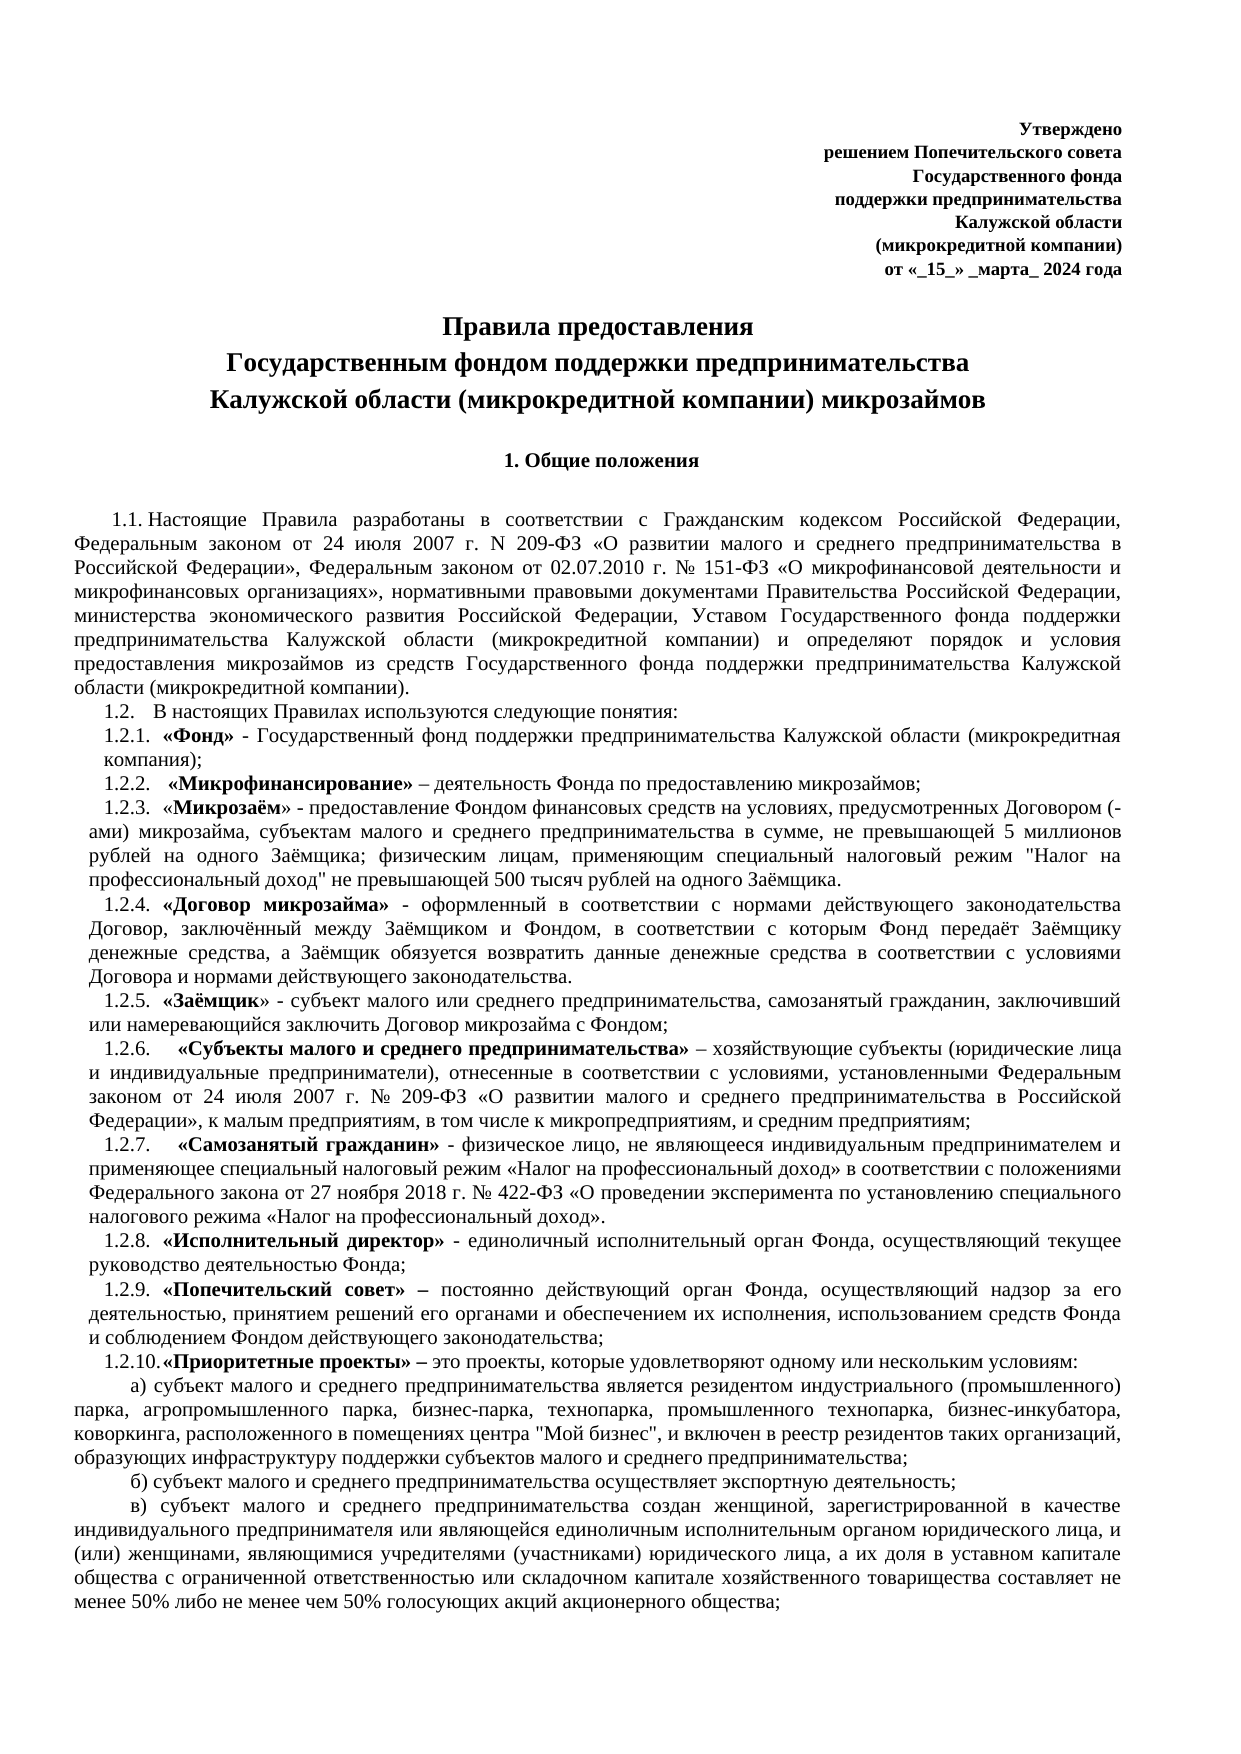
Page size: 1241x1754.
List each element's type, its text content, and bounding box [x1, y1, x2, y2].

list «Договор микрозайма» - оформленный в соответствии с нормами действующего законодательства Договор, заключённый между Заёмщиком и Фондом, в соответствии с которым Фонд передаёт Заёмщику денежные средства, а Заёмщик обязуется возвратить данные денежные средства в соответствии с условиями Договора и нормами действующего законодательства. [89, 891, 1122, 988]
list Настоящие Правила разработаны в соответствии с Гражданским кодексом Российской Федерации, Федеральным законом от 24 июля 2007 г. N 209-ФЗ «О развитии малого и среднего предпринимательства в Российской Федерации», Федеральным законом от 02.07.2010 г. № 151-ФЗ «О микрофинансовой деятельности и микрофинансовых организациях», нормативными правовыми документами Правительства Российской Федерации, министерства экономического развития Российской Федерации, Уставом Государственного фонда поддержки предпринимательства Калужской области (микрокредитной компании) и определяют порядок и условия предоставления микрозаймов из средств Государственного фонда поддержки предпринимательства Калужской области (микрокредитной компании). [74, 506, 1122, 699]
text Калужской области [575, 211, 1122, 233]
text Правила предоставления [74, 310, 1122, 341]
text от «_15_» _марта_ 2024 года [575, 257, 1122, 279]
list «Микрозаём» - предоставление Фондом финансовых средств на условиях, предусмотренных Договором (-ами) микрозайма, субъектам малого и среднего предпринимательства в сумме, не превышающей 5 миллионов рублей на одного Заёмщика; физическим лицам, применяющим специальный налоговый режим "Налог на профессиональный доход" не превышающей 500 тысяч рублей на одного Заёмщика. [89, 795, 1122, 891]
text (микрокредитной компании) [575, 234, 1122, 256]
text поддержки предпринимательства [575, 188, 1122, 209]
list «Приоритетные проекты» – это проекты, которые удовлетворяют одному или нескольким условиям: [466, 1349, 1122, 1373]
list «Субъекты малого и среднего предпринимательства» – хозяйствующие субъекты (юридические лица и индивидуальные предприниматели), отнесенные в соответствии с условиями, установленными Федеральным законом от 24 июля 2007 г. № 209-ФЗ «О развитии малого и среднего предпринимательства в Российской Федерации», к малым предприятиям, в том числе к микропредприятиям, и средним предприятиям; [89, 1036, 1122, 1132]
text Государственного фонда [575, 164, 1122, 186]
list «Исполнительный директор» - единоличный исполнительный орган Фонда, осуществляющий текущее руководство деятельностью Фонда; [89, 1228, 1122, 1276]
list «Самозанятый гражданин» - физическое лицо, не являющееся индивидуальным предпринимателем и применяющее специальный налоговый режим «Налог на профессиональный доход» в соответствии с положениями Федерального закона от 27 ноября 2018 г. № 422-ФЗ «О проведении эксперимента по установлению специального налогового режима «Налог на профессиональный доход». [89, 1132, 1122, 1228]
text 1. Общие положения [80, 448, 1122, 472]
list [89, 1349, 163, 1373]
list «Заёмщик» - субъект малого или среднего предпринимательства, самозанятый гражданин, заключивший или намеревающийся заключить Договор микрозайма с Фондом; [89, 988, 1122, 1036]
text а) субъект малого и среднего предпринимательства является резидентом индустриального (промышленного) парка, агропромышленного парка, бизнес-парка, технопарка, промышленного технопарка, бизнес-инкубатора, коворкинга, расположенного в помещениях центра "Мой бизнес", и включен в реестр резидентов таких организаций, образующих инфраструктуру поддержки субъектов малого и среднего предпринимательства; [74, 1373, 1122, 1469]
text Государственным фондом поддержки предпринимательства [74, 346, 1122, 377]
list «Фонд» - Государственный фонд поддержки предпринимательства Калужской области (микрокредитная компания); [103, 723, 1122, 771]
list В настоящих Правилах используются следующие понятия: [103, 699, 1122, 723]
list «Микрофинансирование» – деятельность Фонда по предоставлению микрозаймов; [103, 771, 1122, 795]
text б) субъект малого и среднего предпринимательства осуществляет экспортную деятельность; [74, 1469, 1122, 1493]
list «Попечительский совет» – постоянно действующий орган Фонда, осуществляющий надзор за его деятельностью, принятием решений его органами и обеспечением их исполнения, использованием средств Фонда и соблюдением Фондом действующего законодательства; [89, 1276, 1122, 1349]
text решением Попечительского совета [575, 141, 1122, 163]
text в) субъект малого и среднего предпринимательства создан женщиной, зарегистрированной в качестве индивидуального предпринимателя или являющейся единоличным исполнительным органом юридического лица, и (или) женщинами, являющимися учредителями (участниками) юридического лица, а их доля в уставном капитале общества с ограниченной ответственностью или складочном капитале хозяйственного товарищества составляет не менее 50% либо не менее чем 50% голосующих акций акционерного общества; [74, 1493, 1122, 1613]
text Утверждено [576, 118, 1122, 140]
text Калужской области (микрокредитной компании) микрозаймов [74, 383, 1122, 414]
